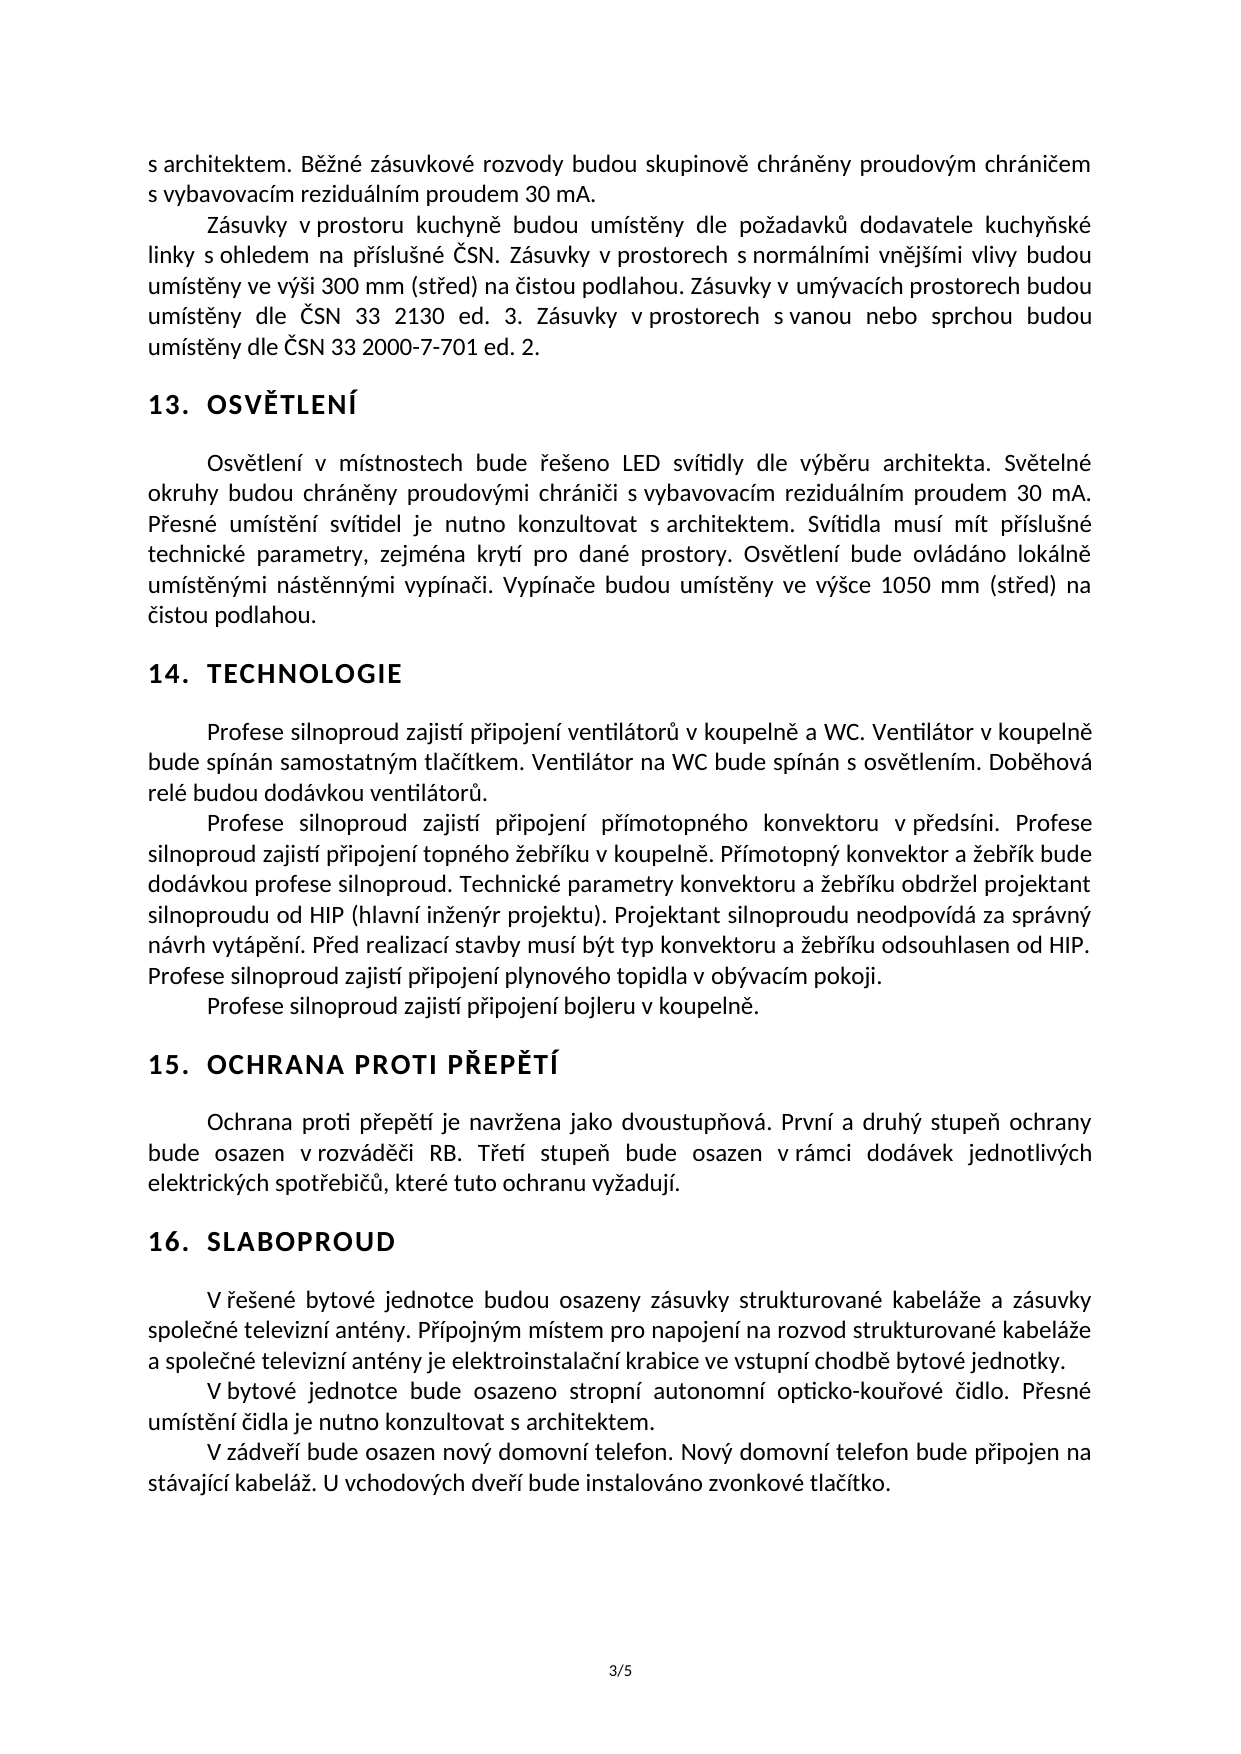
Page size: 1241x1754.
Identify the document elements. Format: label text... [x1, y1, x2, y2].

text Ochrana proti přepětí je navržena jako dvoustupňová. První a druhý stupeň ochrany bude osazen v rozváděči RB. Třetí stupeň bude osazen v rámci dodávek jednotlivých elektrických spotřebičů, které tuto ochranu vyžadují. [148, 1107, 1092, 1198]
text Profese silnoproud zajistí připojení bojleru v koupelně. [148, 990, 1092, 1021]
text V řešené bytové jednotce budou osazeny zásuvky strukturované kabeláže a zásuvky společné televizní antény. Přípojným místem pro napojení na rozvod strukturované kabeláže a společné televizní antény je elektroinstalační krabice ve vstupní chodbě bytové jednotky. [148, 1284, 1092, 1375]
text Profese silnoproud zajistí připojení přímotopného konvektoru v předsíni. Profese silnoproud zajistí připojení topného žebříku v koupelně. Přímotopný konvektor a žebřík bude dodávkou profese silnoproud. Technické parametry konvektoru a žebříku obdržel projektant silnoproudu od HIP (hlavní inženýr projektu). Projektant silnoproudu neodpovídá za správný návrh vytápění. Před realizací stavby musí být typ konvektoru a žebříku odsouhlasen od HIP. Profese silnoproud zajistí připojení plynového topidla v obývacím pokoji. [148, 807, 1092, 990]
subtitle OCHRANA PROTI PŘEPĚTÍ [148, 1046, 1092, 1082]
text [148, 148, 1092, 209]
text V zádveří bude osazen nový domovní telefon. Nový domovní telefon bude připojen na stávající kabeláž. U vchodových dveří bude instalováno zvonkové tlačítko. [148, 1436, 1092, 1497]
text Zásuvky v prostoru kuchyně budou umístěny dle požadavků dodavatele kuchyňské linky s ohledem na příslušné ČSN. Zásuvky v prostorech s normálními vnějšími vlivy budou umístěny ve výši 300 mm (střed) na čistou podlahou. Zásuvky v umývacích prostorech budou umístěny dle ČSN 33 2130 ed. 3. Zásuvky v prostorech s vanou nebo sprchou budou umístěny dle ČSN 33 2000-7-701 ed. 2. [148, 209, 1092, 361]
text V bytové jednotce bude osazeno stropní autonomní opticko-kouřové čidlo. Přesné umístění čidla je nutno konzultovat s architektem. [148, 1375, 1092, 1436]
subtitle SLABOPROUD [148, 1223, 1092, 1259]
subtitle TECHNOLOGIE [148, 655, 1092, 691]
text Osvětlení v místnostech bude řešeno LED svítidly dle výběru architekta. Světelné okruhy budou chráněny proudovými chrániči s vybavovacím reziduálním proudem 30 mA. Přesné umístění svítidel je nutno konzultovat s architektem. Svítidla musí mít příslušné technické parametry, zejména krytí pro dané prostory. Osvětlení bude ovládáno lokálně umístěnými nástěnnými vypínači. Vypínače budou umístěny ve výšce 1050 mm (střed) na čistou podlahou. [148, 447, 1092, 630]
text Profese silnoproud zajistí připojení ventilátorů v koupelně a WC. Ventilátor v koupelně bude spínán samostatným tlačítkem. Ventilátor na WC bude spínán s osvětlením. Doběhová relé budou dodávkou ventilátorů. [148, 716, 1092, 807]
subtitle OSVĚTLENÍ [148, 386, 1092, 422]
